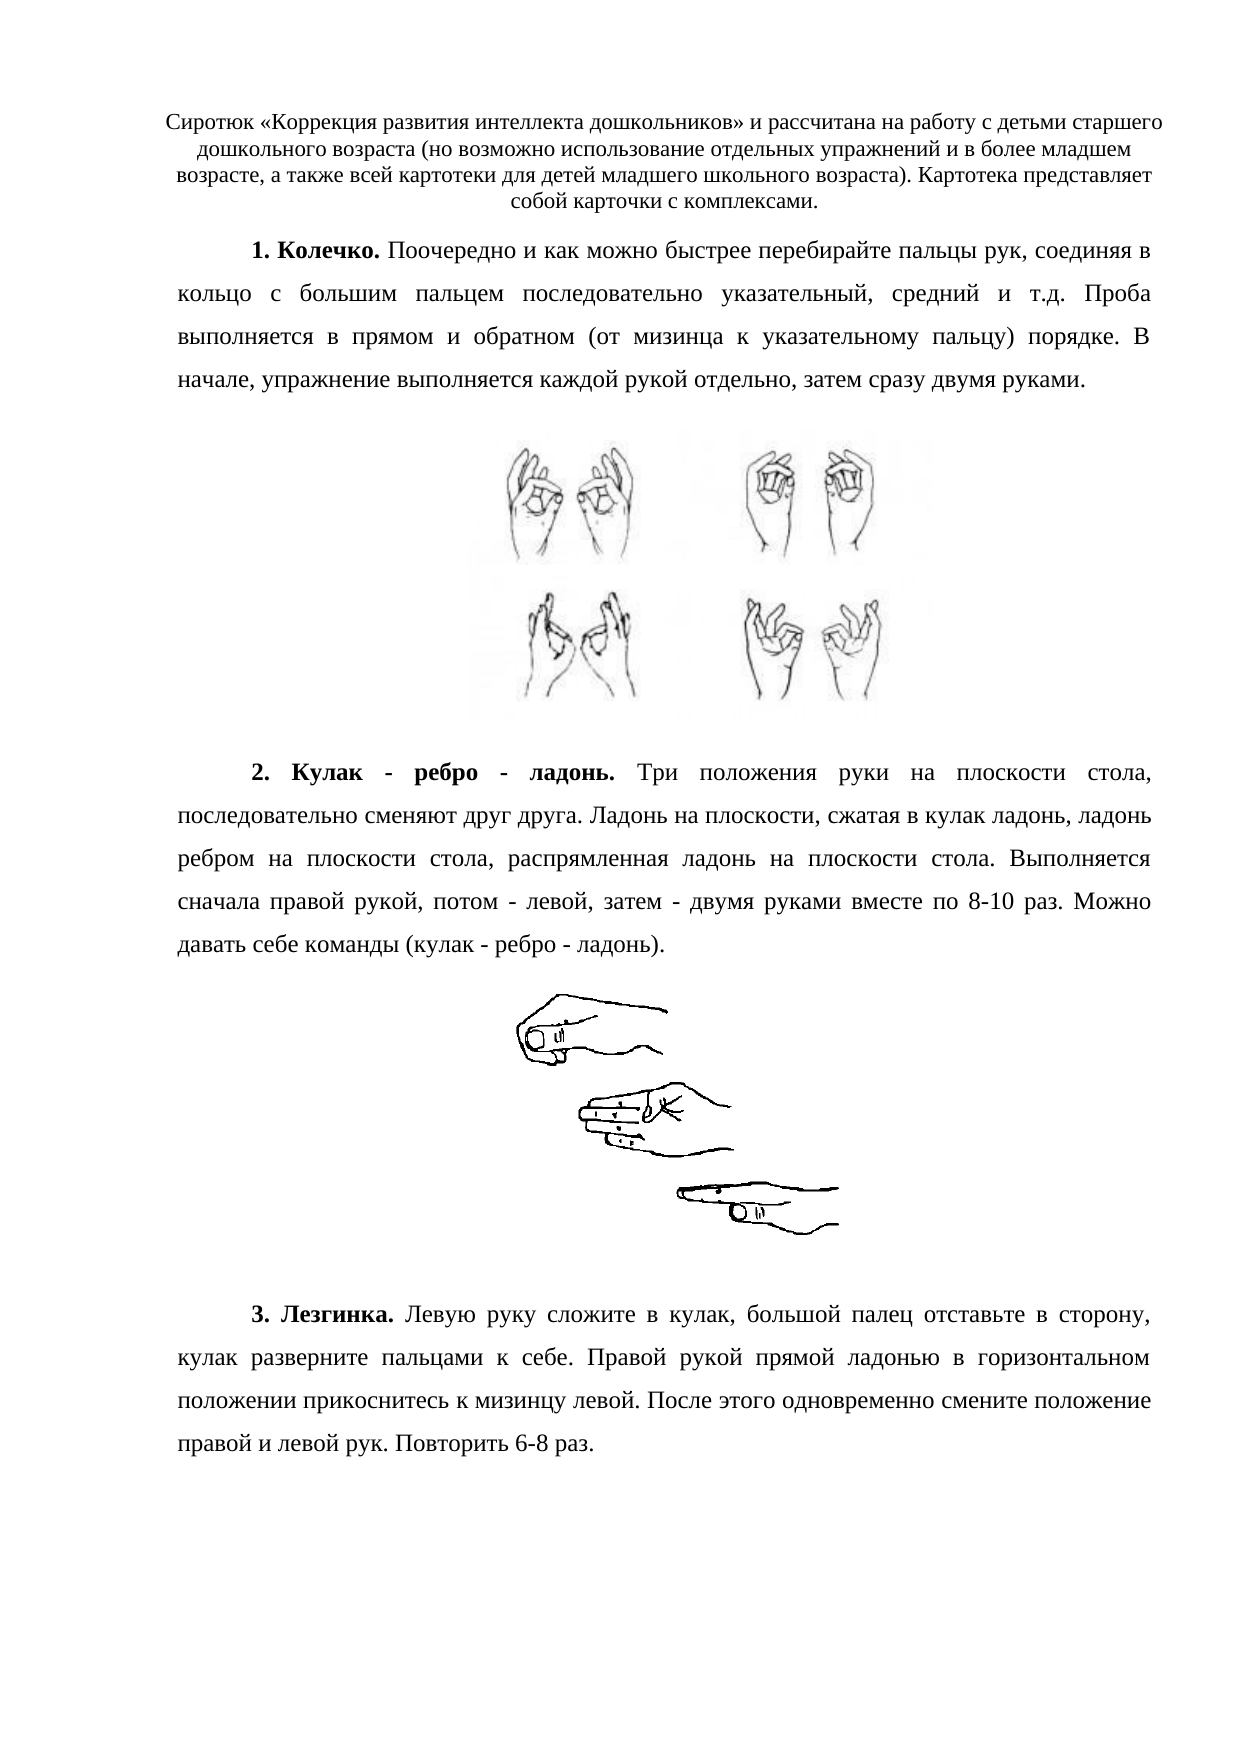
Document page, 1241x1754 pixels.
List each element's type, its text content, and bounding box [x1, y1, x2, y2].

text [154, 108, 1175, 214]
list Колечко. Поочередно и как можно быстрее перебирайте пальцы рук, соединяя в кольцо с большим пальцем последовательно указательный, средний и т.д. Проба выполняется в прямом и обратном (от мизинца к указательному пальцу) порядке. В начале, упражнение выполняется каждой рукой отдельно, затем сразу двумя руками. [177, 235, 1152, 393]
list Кулак - ребро - ладонь. Три положения руки на плоскости стола, последовательно сменяют друг друга. Ладонь на плоскости, сжатая в кулак ладонь, ладонь ребром на плоскости стола, распрямленная ладонь на плоскости стола. Выполняется сначала правой рукой, потом - левой, затем - двумя руками вместе по 8-10 раз. Можно давать себе команды (кулак - ребро - ладонь). [177, 757, 1152, 958]
list Лезгинка. Левую руку сложите в кулак, большой палец отставьте в сторону, кулак разверните пальцами к себе. Правой рукой прямой ладонью в горизонтальном положении прикоснитесь к мизинцу левой. После этого одновременно смените положение правой и левой рук. Повторить 6-8 раз. [177, 1299, 1151, 1457]
picture [467, 428, 933, 720]
picture [516, 994, 839, 1235]
